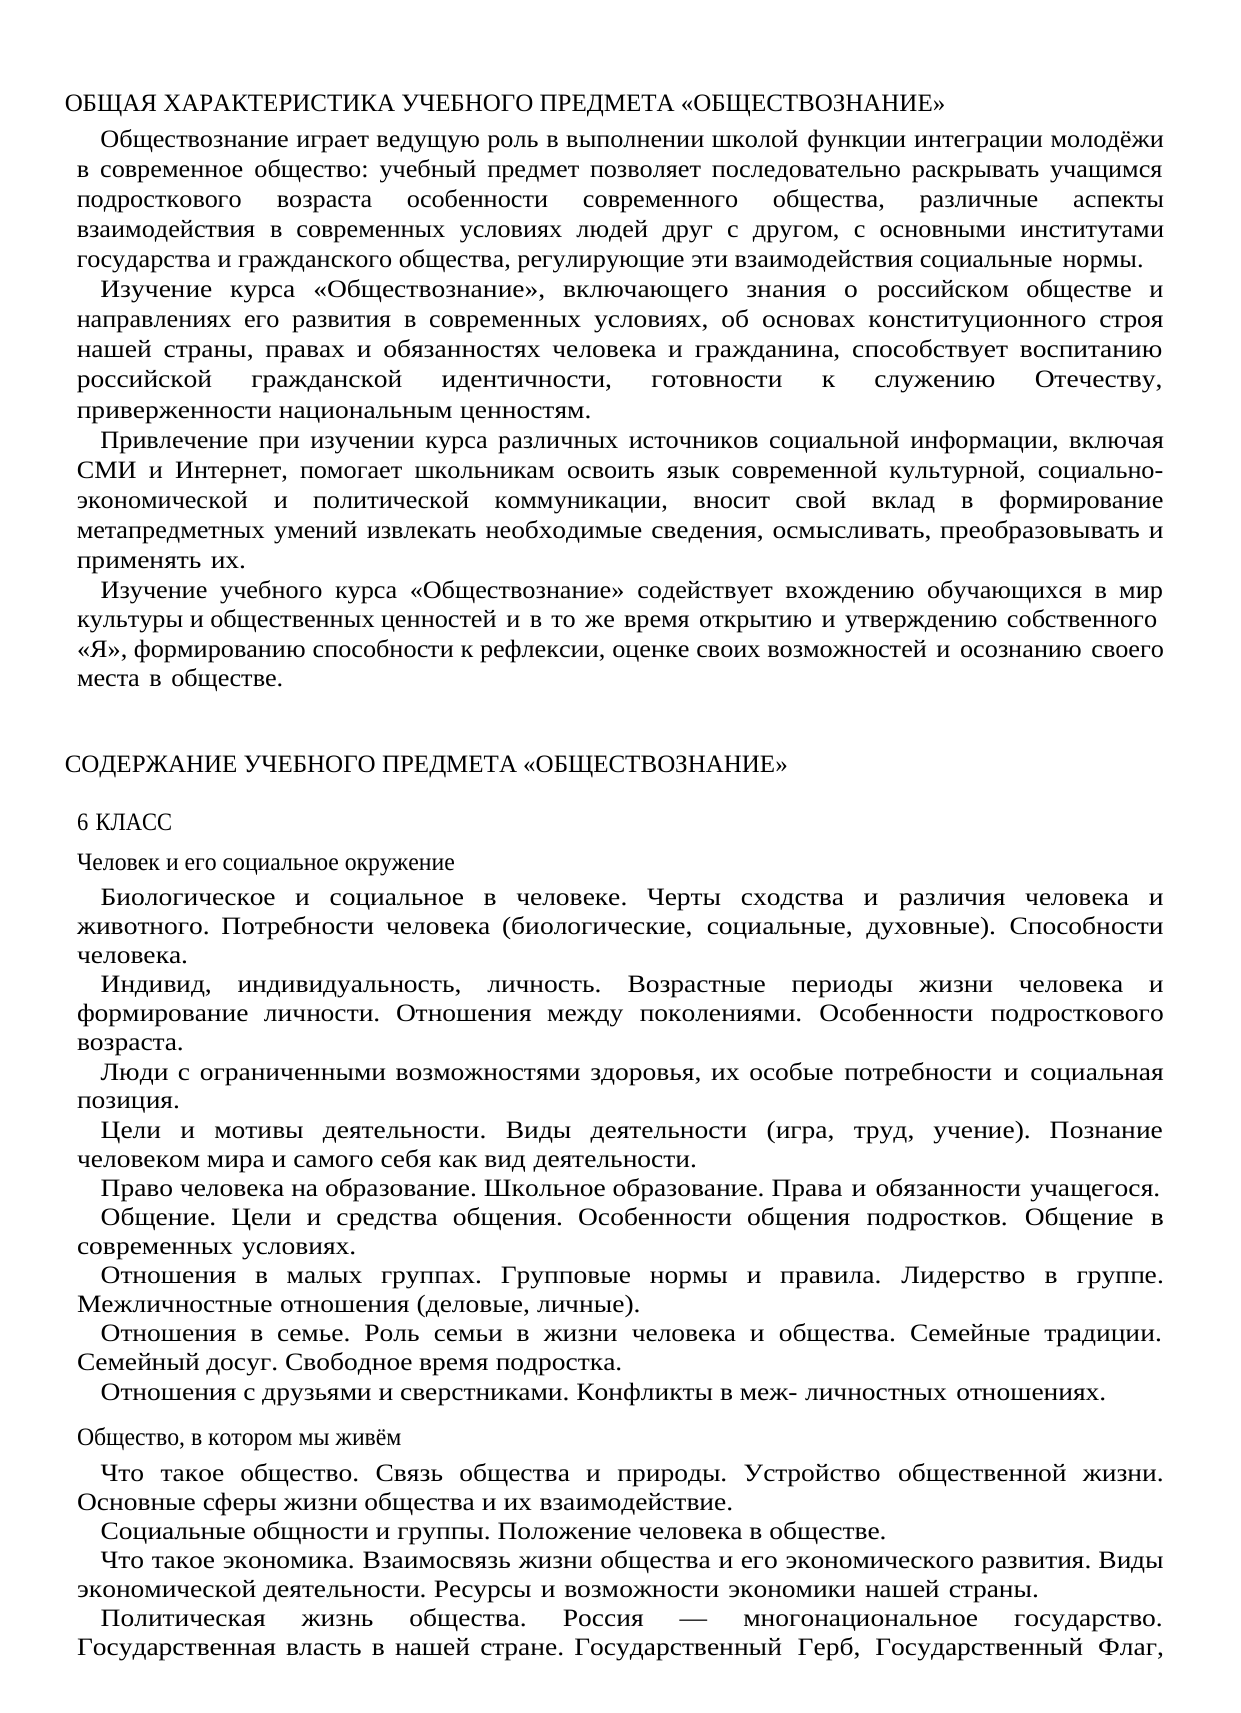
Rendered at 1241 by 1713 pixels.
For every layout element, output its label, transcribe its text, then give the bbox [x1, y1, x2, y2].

text Привлечение при изучении курса различных источников социальной информации, включая СМИ и Интернет, помогает школьникам освоить язык современной культурной, социально-экономической и политической коммуникации, вносит свой вклад в формирование метапредметных умений извлекать необходимые сведения, осмысливать, преобразовывать и применять их. [77, 425, 1164, 574]
text Что такое экономика. Взаимосвязь жизни общества и его экономического развития. Виды экономической деятельности. Ресурсы и возможности экономики нашей страны. [77, 1545, 1164, 1603]
text Социальные общности и группы. Положение человека в обществе. [77, 1516, 1164, 1545]
text Изучение курса «Обществознание», включающего знания о российском обществе и направлениях его развития в современных условиях, об основах конституционного строя нашей страны, правах и обязанностях человека и гражданина, способствует воспитанию российской гражданской идентичности, готовности к служению Отечеству, приверженности национальным ценностям. [77, 274, 1164, 423]
text Индивид, индивидуальность, личность. Возрастные периоды жизни человека и формирование личности. Отношения между поколениями. Особенности подросткового возраста. [77, 969, 1164, 1056]
text 6 КЛАСС [77, 807, 1176, 835]
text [77, 1603, 1164, 1661]
text ОБЩАЯ ХАРАКТЕРИСТИКА УЧЕБНОГО ПРЕДМЕТА «ОБЩЕСТВОЗНАНИЕ» [64, 88, 1176, 117]
text Цели и мотивы деятельности. Виды деятельности (игра, труд, учение). Познание человеком мира и самого себя как вид деятельности. [77, 1115, 1164, 1172]
text Изучение учебного курса «Обществознание» содействует вхождению обучающихся в мир культуры и общественных ценностей и в то же время открытию и утверждению собственного [77, 576, 1164, 633]
text Люди с ограниченными возможностями здоровья, их особые потребности и социальная позиция. [77, 1057, 1164, 1114]
text Человек и его социальное окружение [77, 847, 1176, 875]
text Обществознание играет ведущую роль в выполнении школой функции интеграции молодёжи в современное общество: учебный предмет позволяет последовательно раскрывать учащимся подросткового возраста особенности современного общества, различные аспекты взаимодействия в современных условиях людей друг с другом, с основными институтами государства и гражданского общества, регулирующие эти взаимодействия социальные нормы. [77, 124, 1164, 273]
text Общение. Цели и средства общения. Особенности общения подростков. Общение в современных условиях. [77, 1202, 1164, 1260]
text СОДЕРЖАНИЕ УЧЕБНОГО ПРЕДМЕТА «ОБЩЕСТВОЗНАНИЕ» [64, 749, 1176, 778]
text Право человека на образование. Школьное образование. Права и обязанности учащегося. [77, 1173, 1164, 1202]
text Общество, в котором мы живём [77, 1422, 1176, 1451]
text Биологическое и социальное в человеке. Черты сходства и различия человека и животного. Потребности человека (биологические, социальные, духовные). Способности человека. [77, 882, 1164, 969]
text Отношения с друзьями и сверстниками. Конфликты в меж- личностных отношениях. [77, 1377, 1164, 1405]
text Что такое общество. Связь общества и природы. Устройство общественной жизни. Основные сферы жизни общества и их взаимодействие. [77, 1458, 1164, 1516]
text «Я», формированию способности к рефлексии, оценке своих возможностей и осознанию своего места в обществе. [77, 634, 1164, 691]
text Отношения в семье. Роль семьи в жизни человека и общества. Семейные традиции. Семейный досуг. Свободное время подростка. [77, 1318, 1164, 1376]
text Отношения в малых группах. Групповые нормы и правила. Лидерство в группе. Межличностные отношения (деловые, личные). [77, 1260, 1164, 1318]
